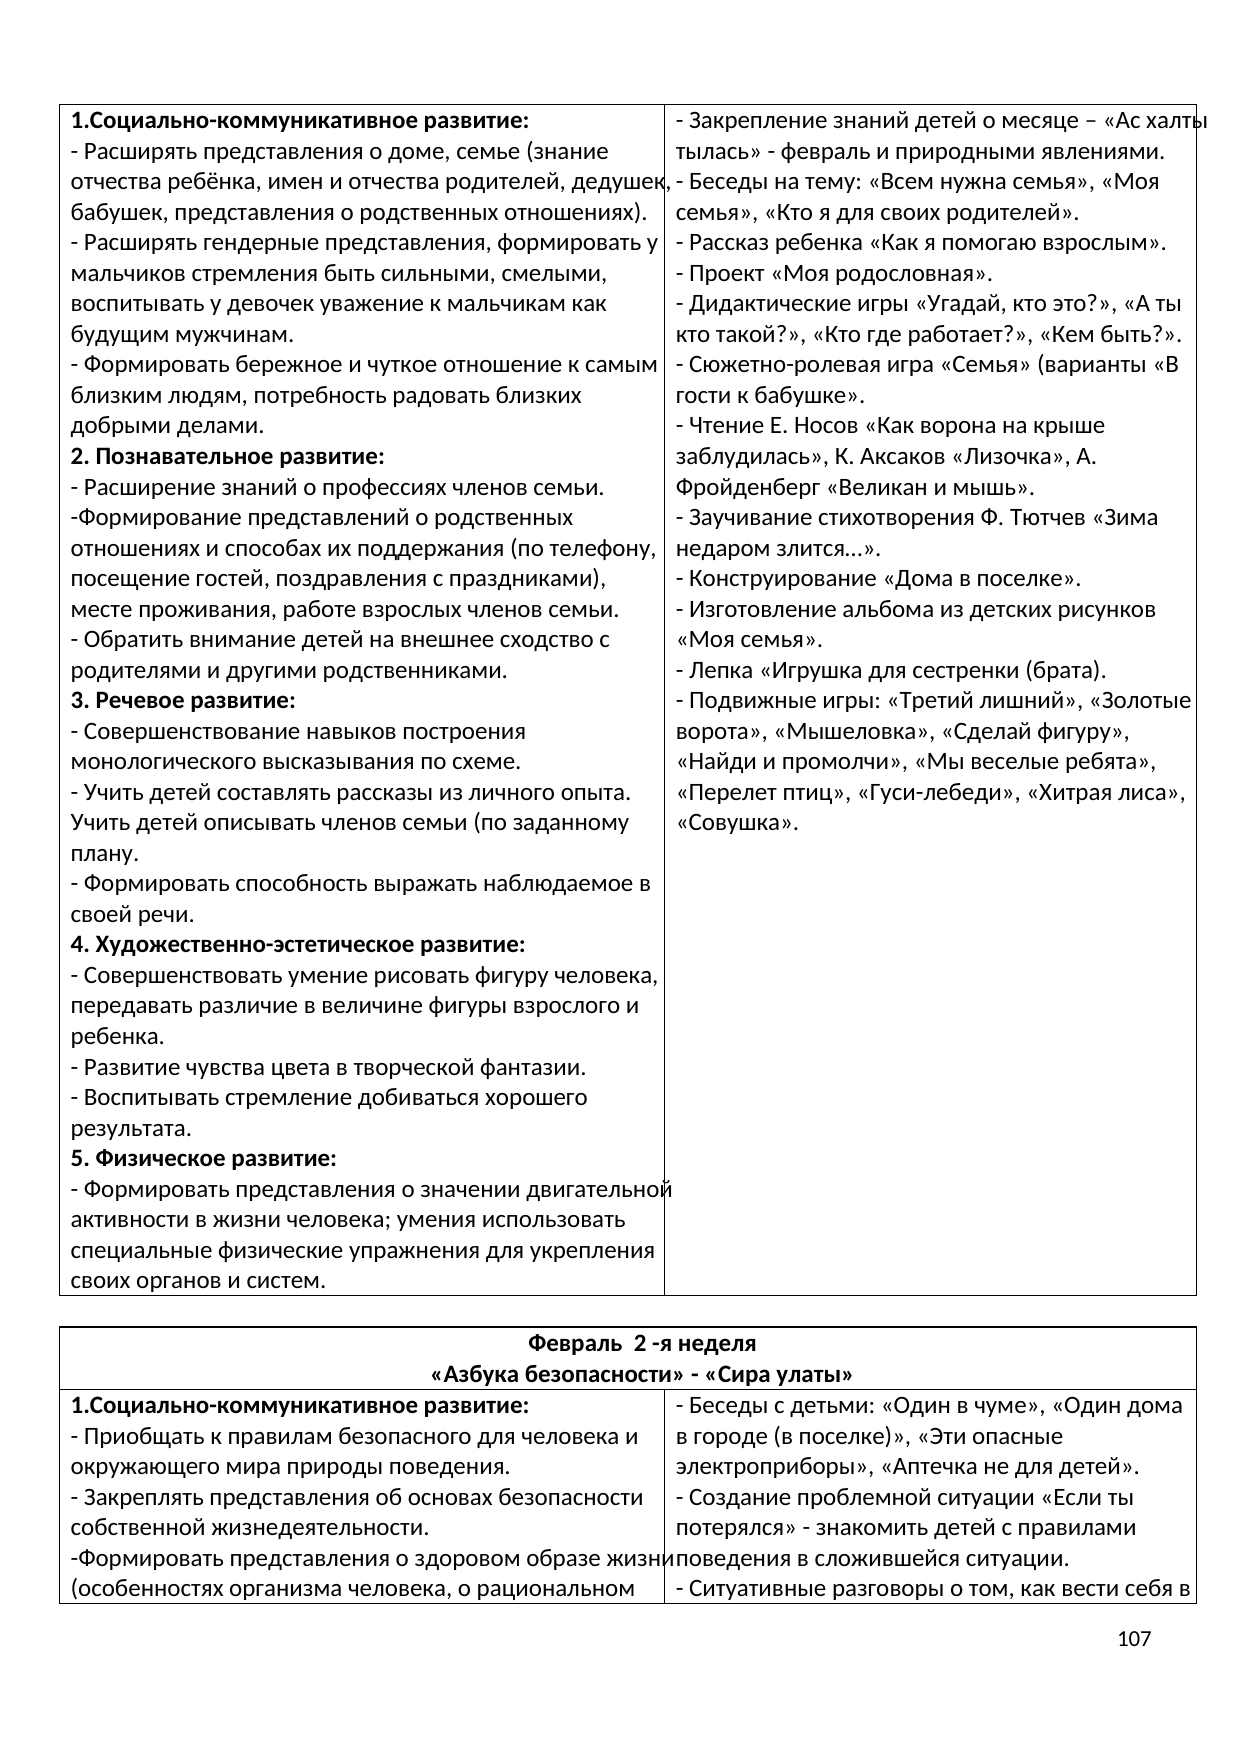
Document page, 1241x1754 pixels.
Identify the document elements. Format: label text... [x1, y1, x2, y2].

table_cell - Закрепление знаний детей о месяце – «Ас халты тылась» - февраль и природными явлениями. - Беседы на тему: «Всем нужна семья», «Моя семья», «Кто я для своих родителей». - Рассказ ребенка «Как я помогаю взрослым». - Проект «Моя родословная». - Дидактические игры «Угадай, кто это?», «А ты кто такой?», «Кто где работает?», «Кем быть?». - Сюжетно-ролевая игра «Семья» (варианты «В гости к бабушке». - Чтение Е. Носов «Как ворона на крыше заблудилась», К. Аксаков «Лизочка», А. Фройденберг «Великан и мышь». - Заучивание стихотворения Ф. Тютчев «Зима недаром злится…». - Конструирование «Дома в поселке». - Изготовление альбома из детских рисунков «Моя семья». - Лепка «Игрушка для сестренки (брата). - Подвижные игры: «Третий лишний», «Золотые ворота», «Мышеловка», «Сделай фигуру», «Найди и промолчи», «Мы веселые ребята», «Перелет птиц», «Гуси-лебеди», «Хитрая лиса», «Совушка». [665, 105, 1196, 1295]
table_cell 1.Социально-коммуникативное развитие: - Расширять представления о доме, семье (знание отчества ребёнка, имен и отчества родителей, дедушек, бабушек, представления о родственных отношениях). - Расширять гендерные представления, формировать у мальчиков стремления быть сильными, смелыми, воспитывать у девочек уважение к мальчикам как будущим мужчинам. - Формировать бережное и чуткое отношение к самым близким людям, потребность радовать близких добрыми делами. 2. Познавательное развитие: - Расширение знаний о профессиях членов семьи. -Формирование представлений о родственных отношениях и способах их поддержания (по телефону, посещение гостей, поздравления с праздниками), месте проживания, работе взрослых членов семьи. - Обратить внимание детей на внешнее сходство с родителями и другими родственниками. 3. Речевое развитие: - Совершенствование навыков построения монологического высказывания по схеме. - Учить детей составлять рассказы из личного опыта. Учить детей описывать членов семьи (по заданному плану. - Формировать способность выражать наблюдаемое в своей речи. 4. Художественно-эстетическое развитие: - Совершенствовать умение рисовать фигуру человека, передавать различие в величине фигуры взрослого и ребенка. - Развитие чувства цвета в творческой фантазии. - Воспитывать стремление добиваться хорошего результата. 5. Физическое развитие: - Формировать представления о значении двигательной активности в жизни человека; умения использовать специальные физические упражнения для укрепления своих органов и систем. [60, 105, 664, 1295]
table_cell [60, 1390, 664, 1603]
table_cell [665, 1390, 1196, 1603]
table_header Февраль 2 -я неделя «Азбука безопасности» - «Сира улаты» [60, 1328, 1196, 1388]
